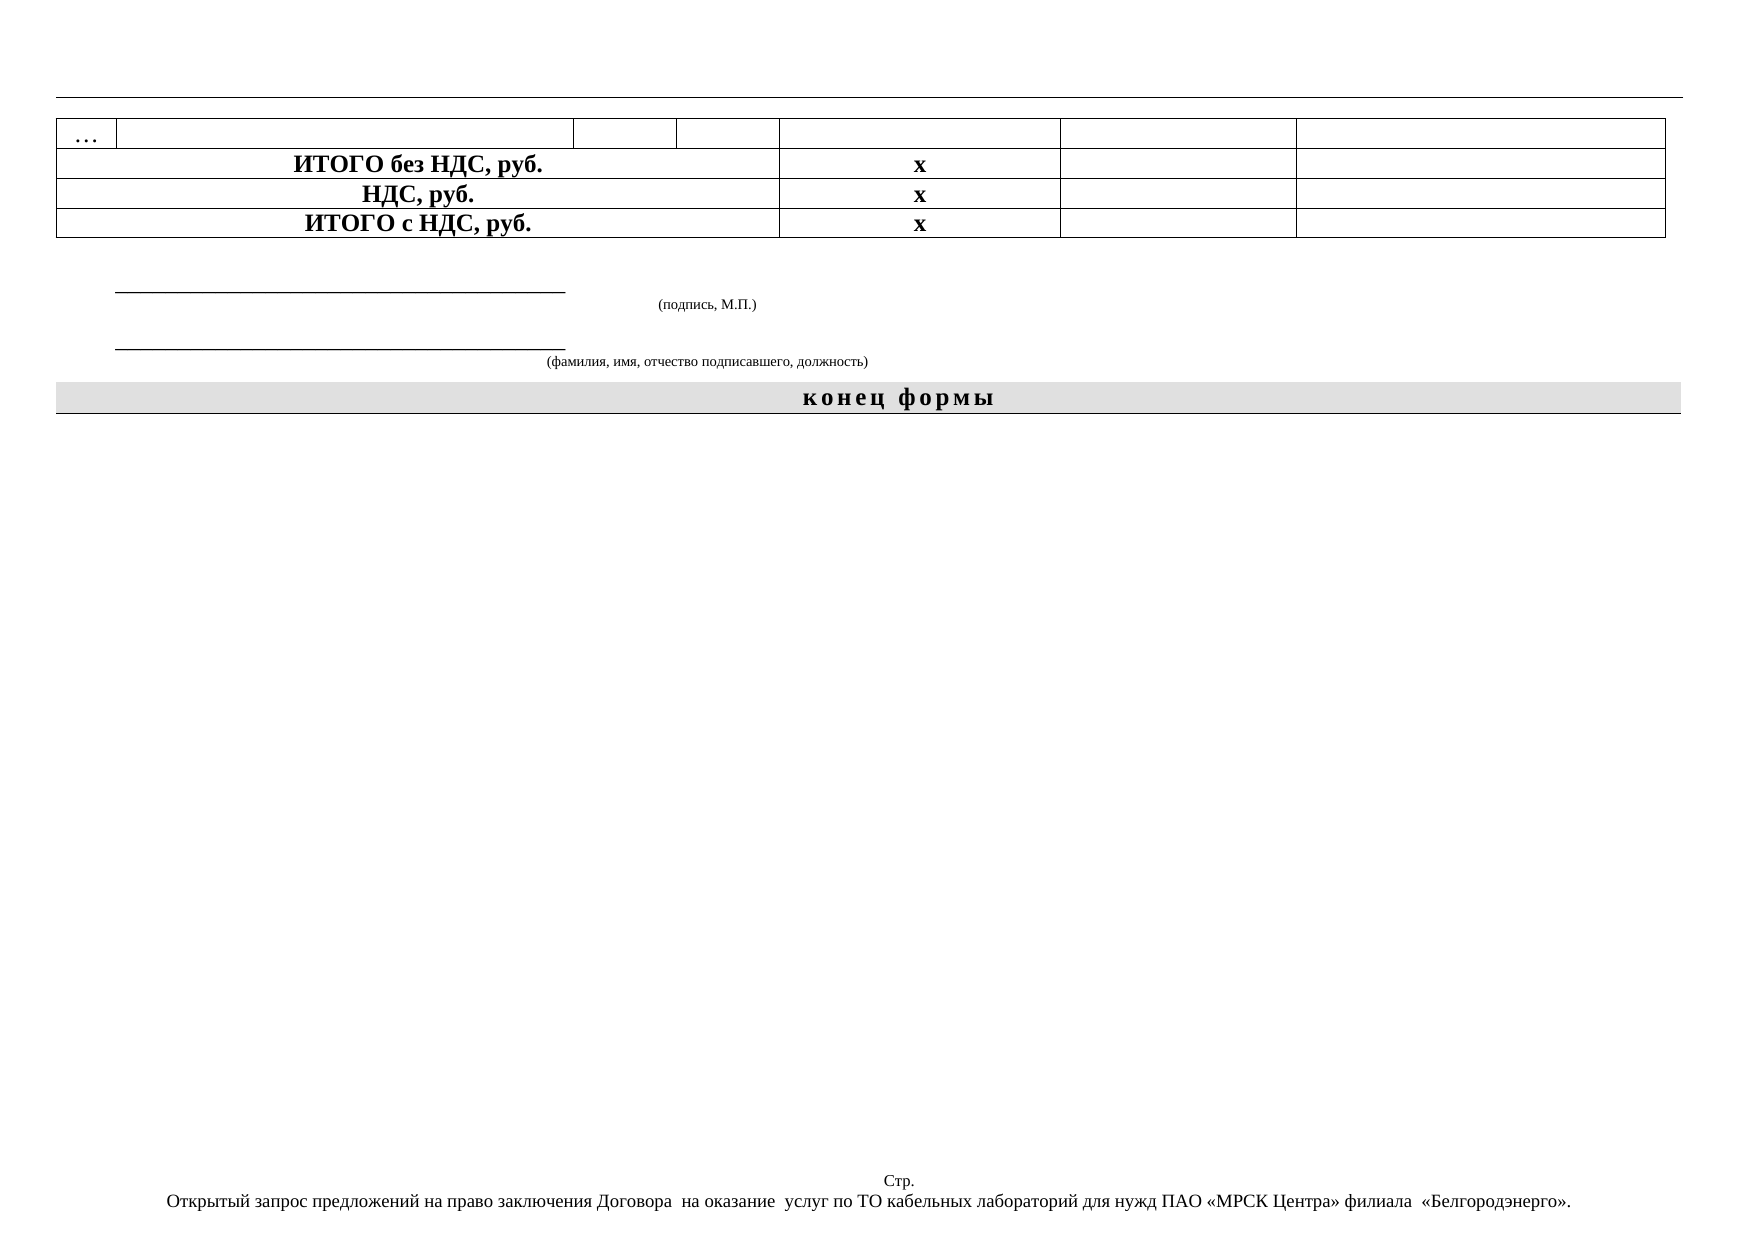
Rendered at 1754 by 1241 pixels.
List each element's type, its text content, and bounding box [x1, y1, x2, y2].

table_cell [1297, 179, 1665, 207]
table_cell … [57, 119, 116, 148]
table_cell [1297, 119, 1665, 148]
table_cell ИТОГО без НДС, руб. [57, 149, 779, 178]
table_cell [1061, 119, 1296, 148]
table_cell [1297, 209, 1665, 237]
table_cell [574, 119, 676, 148]
table_cell [1061, 209, 1296, 237]
table_cell х [780, 149, 1060, 178]
table_cell [1061, 149, 1296, 178]
text ____________________________________ [56, 267, 1683, 296]
table_cell НДС, руб. [57, 179, 779, 207]
table_cell х [780, 179, 1060, 207]
table_cell [677, 119, 779, 148]
table_cell [1297, 149, 1665, 178]
table_cell [117, 119, 573, 148]
table_cell ИТОГО с НДС, руб. [57, 209, 779, 237]
text (подпись, М.П.) [56, 296, 1299, 324]
text ____________________________________ [56, 324, 1683, 353]
text конец формы [56, 382, 1681, 413]
table_cell [780, 119, 1060, 148]
text (фамилия, имя, отчество подписавшего, должность) [56, 353, 1299, 382]
table_cell х [780, 209, 1060, 237]
table_cell [1061, 179, 1296, 207]
